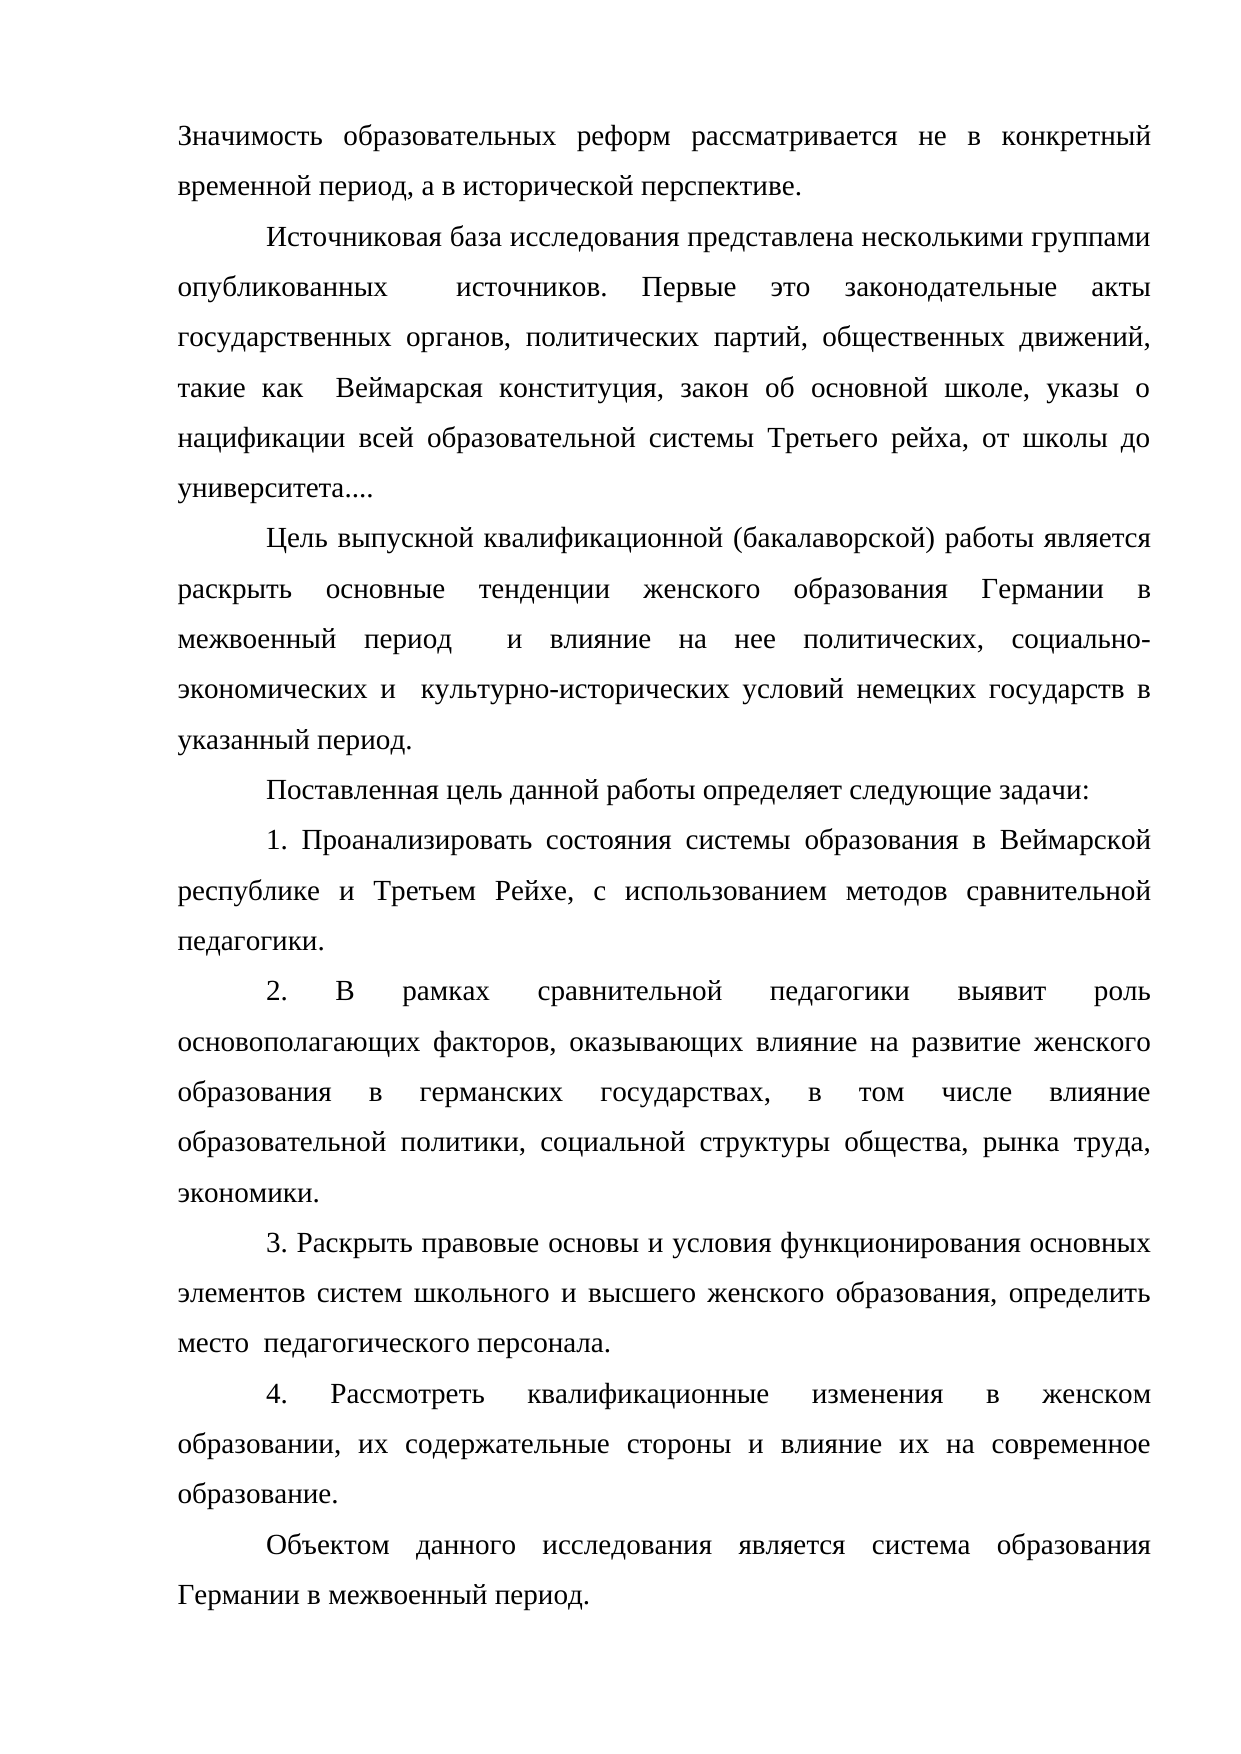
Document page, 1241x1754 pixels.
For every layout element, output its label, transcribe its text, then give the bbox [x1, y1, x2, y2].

text Объектом данного исследования является система образования Германии в межвоенный период. [177, 1527, 1152, 1611]
text Цель выпускной квалификационной (бакалаворской) работы является раскрыть основные тенденции женского образования Германии в межвоенный период и влияние на нее политических, социально-экономических и культурно-исторических условий немецких государств в указанный период. [177, 521, 1152, 755]
text 4. Рассмотреть квалификационные изменения в женском образовании, их содержательные стороны и влияние их на современное образование. [177, 1376, 1152, 1510]
text 1. Проанализировать состояния системы образования в Веймарской республике и Третьем Рейхе, с использованием методов сравнительной педагогики. [177, 822, 1152, 957]
text 3. Раскрыть правовые основы и условия функционирования основных элементов систем школьного и высшего женского образования, определить место педагогического персонала. [177, 1225, 1152, 1359]
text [177, 118, 1152, 202]
text Поставленная цель данной работы определяет следующие задачи: [177, 772, 1152, 806]
text 2. В рамках сравнительной педагогики выявит роль основополагающих факторов, оказывающих влияние на развитие женского образования в германских государствах, в том числе влияние образовательной политики, социальной структуры общества, рынка труда, экономики. [177, 973, 1152, 1208]
text Источниковая база исследования представлена несколькими группами опубликованных источников. Первые это законодательные акты государственных органов, политических партий, общественных движений, такие как Веймарская конституция, закон об основной школе, указы о нацификации всей образовательной системы Третьего рейха, от школы до университета.... [177, 219, 1152, 504]
